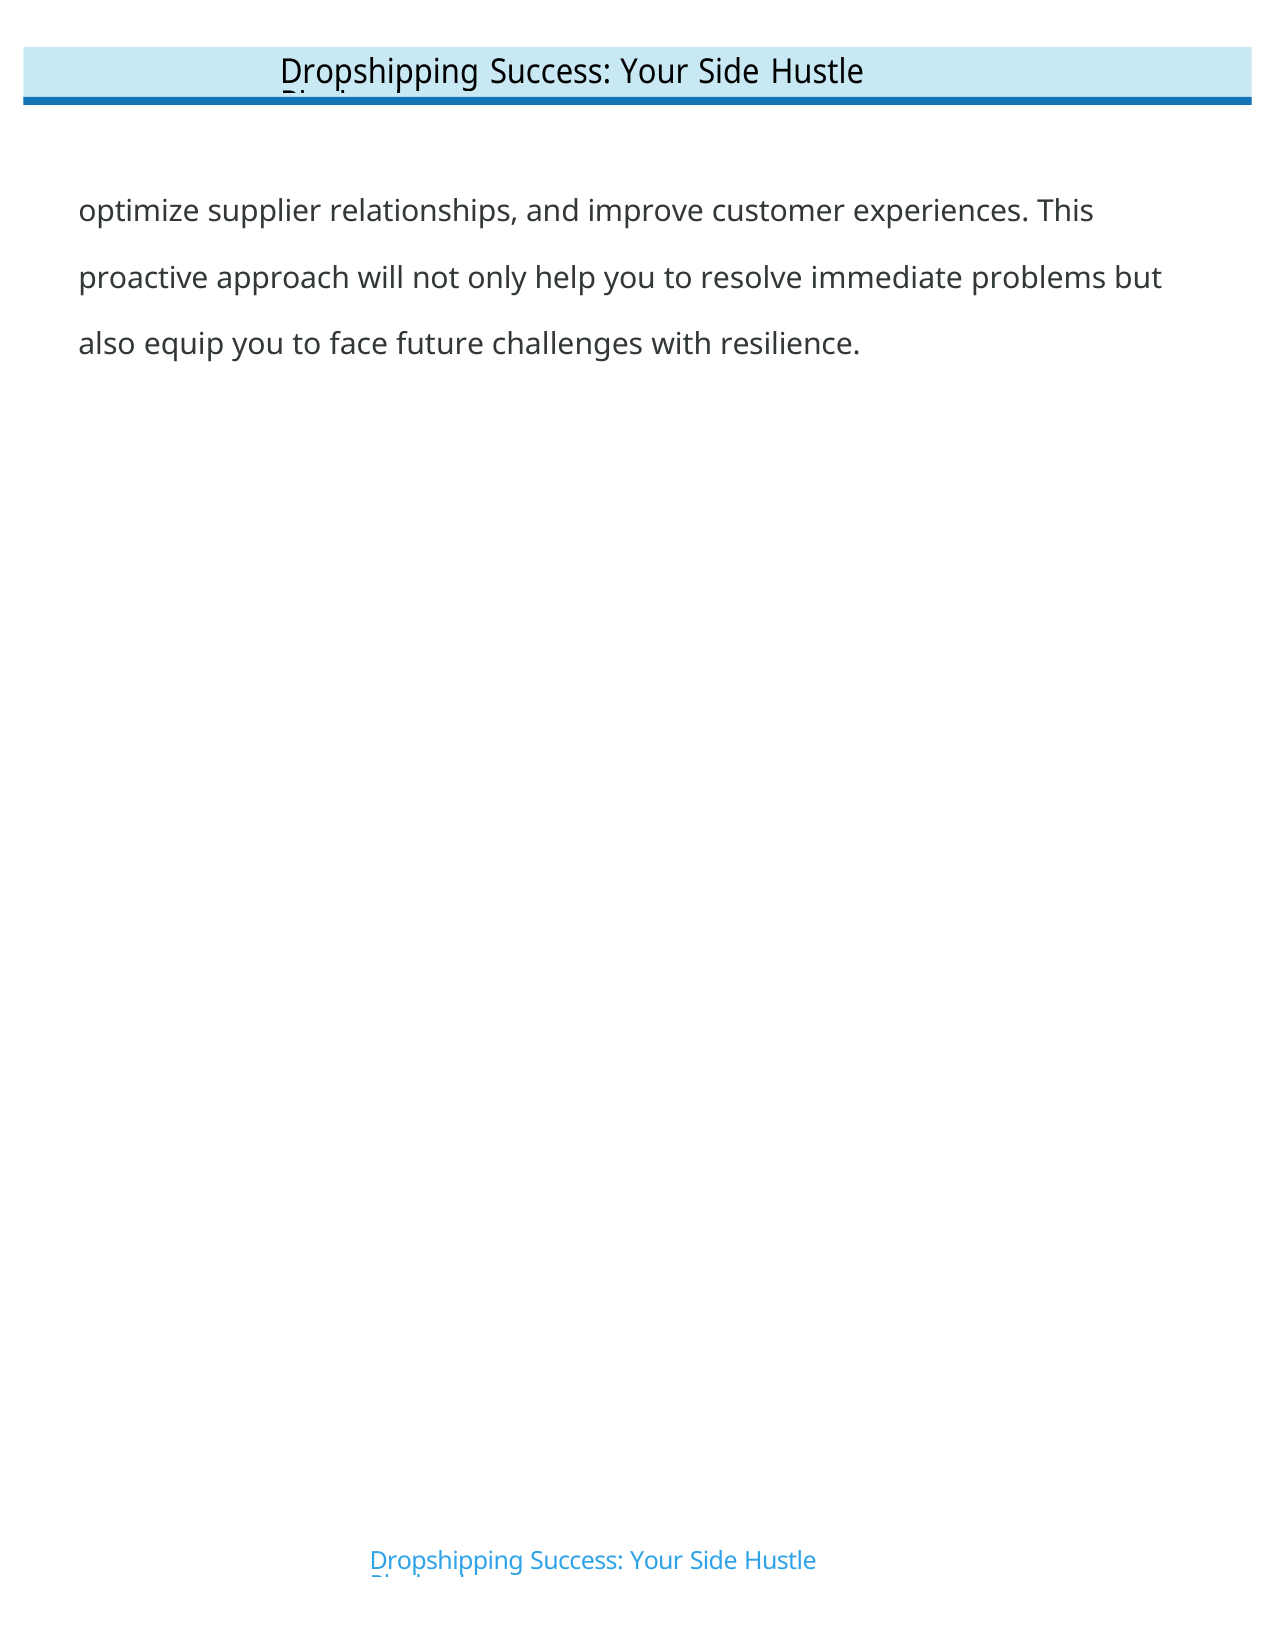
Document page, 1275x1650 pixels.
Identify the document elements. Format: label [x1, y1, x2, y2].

text [78, 189, 1194, 363]
